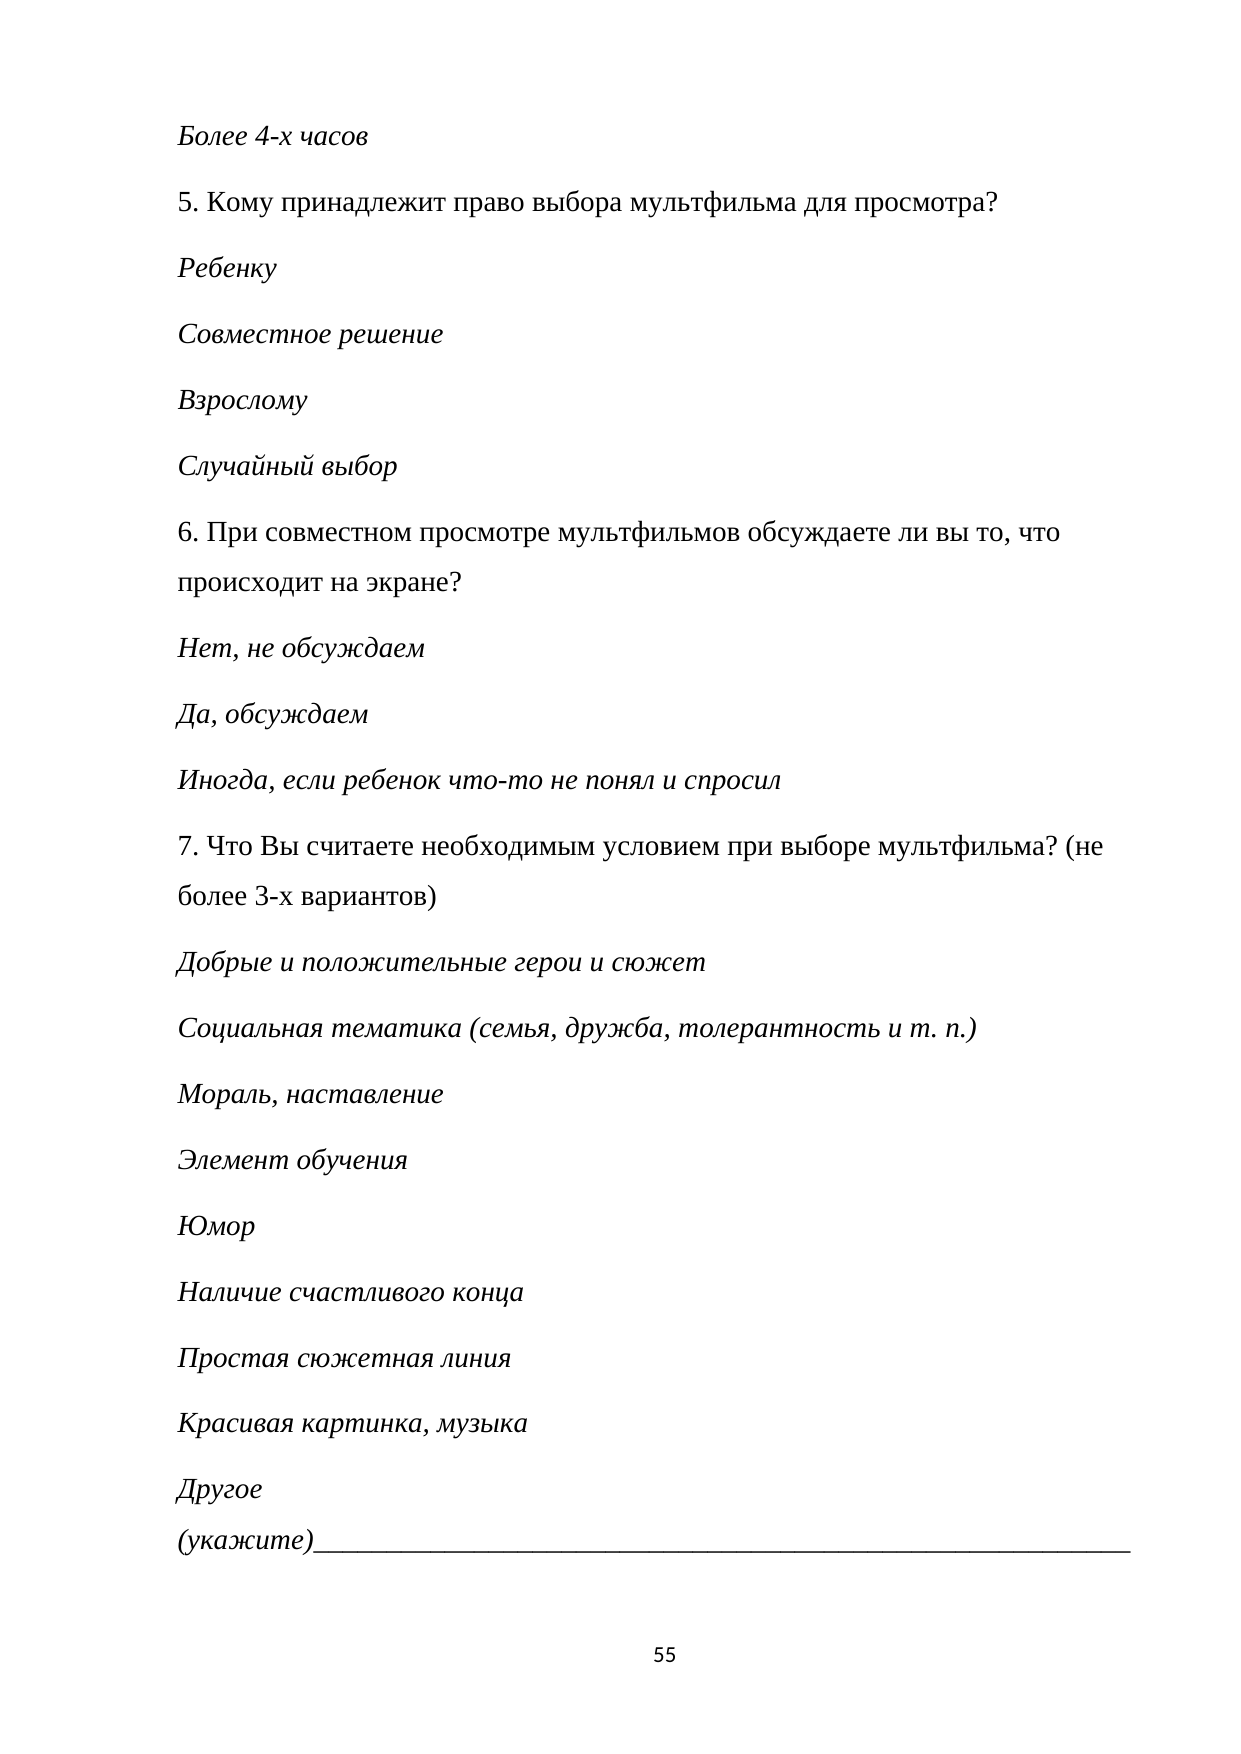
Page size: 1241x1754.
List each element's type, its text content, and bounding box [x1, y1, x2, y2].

text Другое (укажите)________________________________________________________ [177, 1472, 1152, 1555]
text Да, обсуждаем [177, 696, 1152, 729]
text Наличие счастливого конца [177, 1274, 1152, 1307]
text 7. Что Вы считаете необходимым условием при выборе мультфильма? (не более 3-х вариантов) [177, 828, 1152, 912]
text Мораль, наставление [177, 1076, 1152, 1109]
text Социальная тематика (семья, дружба, толерантность и т. п.) [177, 1010, 1152, 1043]
text Юмор [177, 1208, 1152, 1241]
text Более 4-х часов [177, 118, 1152, 152]
text Взрослому [177, 382, 1152, 415]
text Ребенку [177, 250, 1152, 283]
text Иногда, если ребенок что-то не понял и спросил [177, 762, 1152, 795]
text Элемент обучения [177, 1142, 1152, 1175]
text 5. Кому принадлежит право выбора мультфильма для просмотра? [177, 184, 1152, 218]
text 6. При совместном просмотре мультфильмов обсуждаете ли вы то, что происходит на экране? [177, 514, 1152, 598]
text Нет, не обсуждаем [177, 630, 1152, 663]
text Совместное решение [177, 316, 1152, 349]
text Простая сюжетная линия [177, 1340, 1152, 1373]
text Добрые и положительные герои и сюжет [177, 944, 1152, 978]
text Красивая картинка, музыка [177, 1406, 1152, 1439]
text Случайный выбор [177, 448, 1152, 481]
